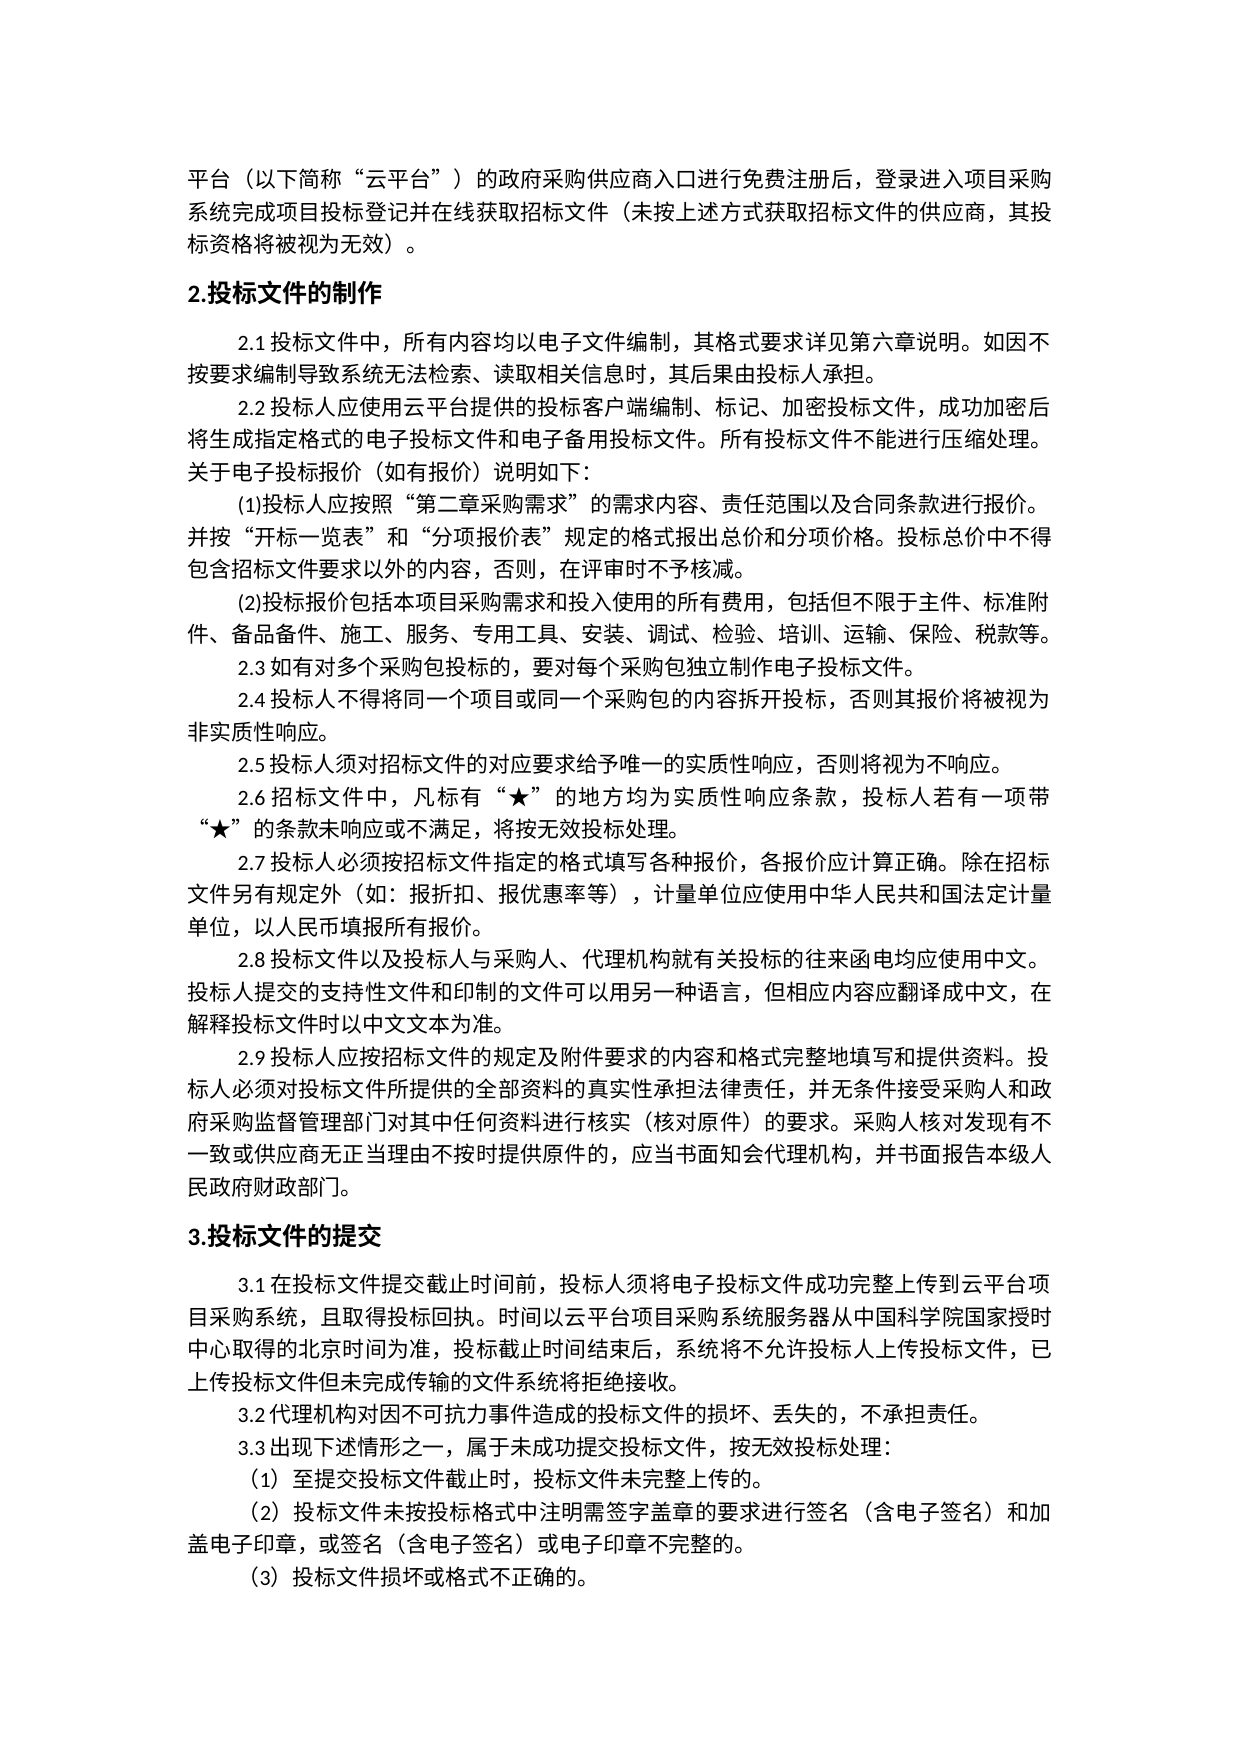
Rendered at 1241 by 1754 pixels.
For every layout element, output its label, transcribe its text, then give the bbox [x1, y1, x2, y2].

text 2.4投标人不得将同一个项目或同一个采购包的内容拆开投标，否则其报价将被视为非实质性响应。 [187, 682, 1053, 747]
text 2.8投标文件以及投标人与采购人、代理机构就有关投标的往来函电均应使用中文。投标人提交的支持性文件和印制的文件可以用另一种语言，但相应内容应翻译成中文，在解释投标文件时以中文文本为准。 [187, 942, 1053, 1039]
text 3.2代理机构对因不可抗力事件造成的投标文件的损坏、丢失的，不承担责任。 [187, 1397, 1053, 1429]
text 3.1在投标文件提交截止时间前，投标人须将电子投标文件成功完整上传到云平台项目采购系统，且取得投标回执。时间以云平台项目采购系统服务器从中国科学院国家授时中心取得的北京时间为准，投标截止时间结束后，系统将不允许投标人上传投标文件，已上传投标文件但未完成传输的文件系统将拒绝接收。 [187, 1267, 1053, 1397]
text （1）至提交投标文件截止时，投标文件未完整上传的。 [187, 1462, 1053, 1494]
text （2）投标文件未按投标格式中注明需签字盖章的要求进行签名（含电子签名）和加盖电子印章，或签名（含电子签名）或电子印章不完整的。 [187, 1494, 1053, 1559]
text 2.9投标人应按招标文件的规定及附件要求的内容和格式完整地填写和提供资料。投标人必须对投标文件所提供的全部资料的真实性承担法律责任，并无条件接受采购人和政府采购监督管理部门对其中任何资料进行核实（核对原件）的要求。采购人核对发现有不一致或供应商无正当理由不按时提供原件的，应当书面知会代理机构，并书面报告本级人民政府财政部门。 [187, 1039, 1053, 1202]
text 2.投标文件的制作 [187, 259, 1053, 324]
text (2)投标报价包括本项目采购需求和投入使用的所有费用，包括但不限于主件、标准附件、备品备件、施工、服务、专用工具、安装、调试、检验、培训、运输、保险、税款等。 [187, 584, 1053, 649]
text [187, 162, 1053, 259]
text 2.1投标文件中，所有内容均以电子文件编制，其格式要求详见第六章说明。如因不按要求编制导致系统无法检索、读取相关信息时，其后果由投标人承担。 [187, 324, 1053, 389]
text 2.6招标文件中，凡标有“★”的地方均为实质性响应条款，投标人若有一项带“★”的条款未响应或不满足，将按无效投标处理。 [187, 779, 1053, 844]
text （3）投标文件损坏或格式不正确的。 [187, 1559, 1053, 1592]
text 3.3出现下述情形之一，属于未成功提交投标文件，按无效投标处理： [187, 1429, 1053, 1462]
text 2.2投标人应使用云平台提供的投标客户端编制、标记、加密投标文件，成功加密后将生成指定格式的电子投标文件和电子备用投标文件。所有投标文件不能进行压缩处理。关于电子投标报价（如有报价）说明如下： [187, 389, 1053, 487]
text 2.3 如有对多个采购包投标的，要对每个采购包独立制作电子投标文件。 [187, 649, 1053, 682]
text 2.7投标人必须按招标文件指定的格式填写各种报价，各报价应计算正确。除在招标文件另有规定外（如：报折扣、报优惠率等），计量单位应使用中华人民共和国法定计量单位，以人民币填报所有报价。 [187, 844, 1053, 942]
text (1)投标人应按照“第二章采购需求”的需求内容、责任范围以及合同条款进行报价。并按“开标一览表”和“分项报价表”规定的格式报出总价和分项价格。投标总价中不得包含招标文件要求以外的内容，否则，在评审时不予核减。 [187, 487, 1053, 584]
text 2.5投标人须对招标文件的对应要求给予唯一的实质性响应，否则将视为不响应。 [187, 747, 1053, 779]
text 3.投标文件的提交 [187, 1202, 1053, 1267]
